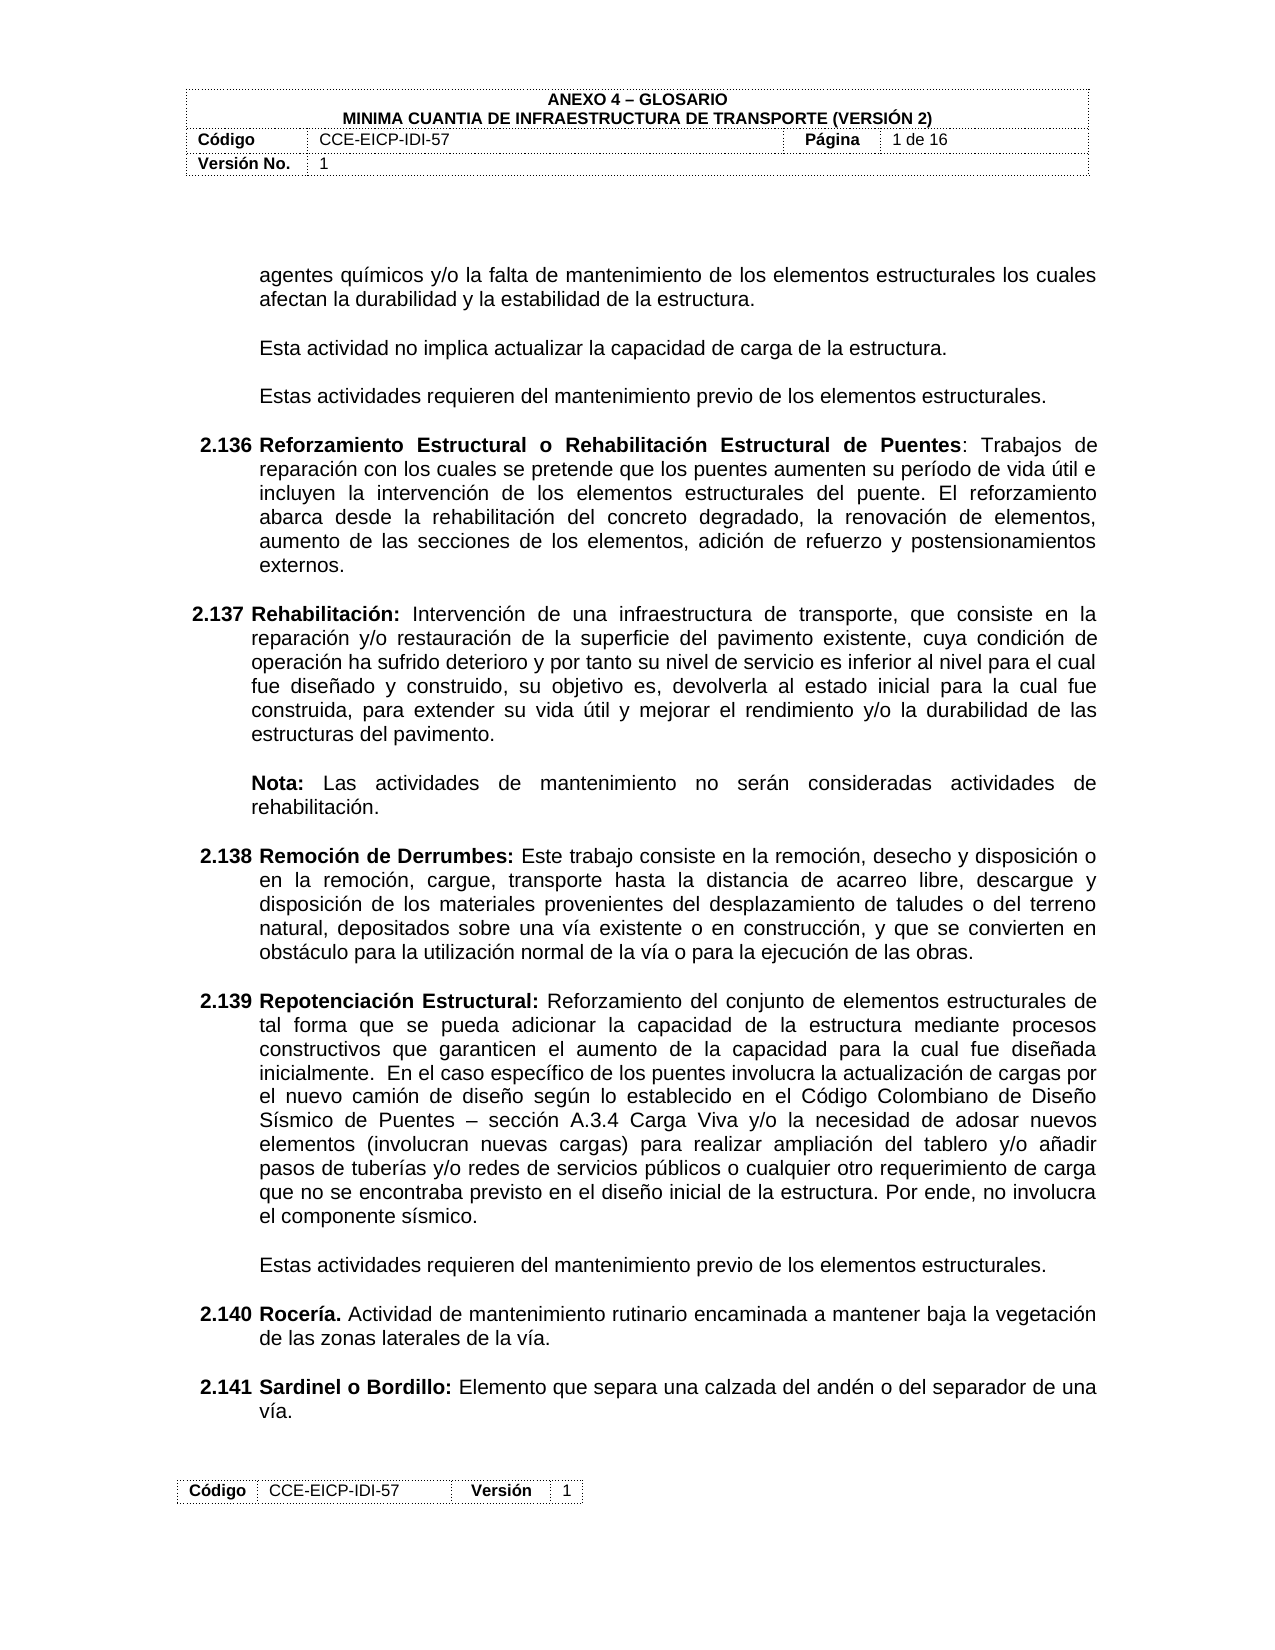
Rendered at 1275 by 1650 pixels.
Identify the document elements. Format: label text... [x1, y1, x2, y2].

list Repotenciación Estructural: Reforzamiento del conjunto de elementos estructurales de tal forma que se pueda adicionar la capacidad de la estructura mediante procesos constructivos que garanticen el aumento de la capacidad para la cual fue diseñada inicialmente. En el caso específico de los puentes involucra la actualización de cargas por el nuevo camión de diseño según lo establecido en el Código Colombiano de Diseño Sísmico de Puentes – sección A.3.4 Carga Viva y/o la necesidad de adosar nuevos elementos (involucran nuevas cargas) para realizar ampliación del tablero y/o añadir pasos de tuberías y/o redes de servicios públicos o cualquier otro requerimiento de carga que no se encontraba previsto en el diseño inicial de la estructura. Por ende, no involucra el componente sísmico. [200, 988, 1098, 1228]
list Rehabilitación: Intervención de una infraestructura de transporte, que consiste en la reparación y/o restauración de la superficie del pavimento existente, cuya condición de operación ha sufrido deterioro y por tanto su nivel de servicio es inferior al nivel para el cual fue diseñado y construido, su objetivo es, devolverla al estado inicial para la cual fue construida, para extender su vida útil y mejorar el rendimiento y/o la durabilidad de las estructuras del pavimento. [192, 602, 1098, 746]
text Estas actividades requieren del mantenimiento previo de los elementos estructurales. [259, 1253, 1098, 1277]
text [259, 262, 1098, 310]
list Rocería. Actividad de mantenimiento rutinario encaminada a mantener baja la vegetación de las zonas laterales de la vía. [200, 1302, 1098, 1350]
text Estas actividades requieren del mantenimiento previo de los elementos estructurales. [259, 384, 1098, 408]
list Reforzamiento Estructural o Rehabilitación Estructural de Puentes: Trabajos de reparación con los cuales se pretende que los puentes aumenten su período de vida útil e incluyen la intervención de los elementos estructurales del puente. El reforzamiento abarca desde la rehabilitación del concreto degradado, la renovación de elementos, aumento de las secciones de los elementos, adición de refuerzo y postensionamientos externos. [200, 433, 1098, 577]
list Sardinel o Bordillo: Elemento que separa una calzada del andén o del separador de una vía. [200, 1375, 1098, 1423]
list Remoción de Derrumbes: Este trabajo consiste en la remoción, desecho y disposición o en la remoción, cargue, transporte hasta la distancia de acarreo libre, descargue y disposición de los materiales provenientes del desplazamiento de taludes o del terreno natural, depositados sobre una vía existente o en construcción, y que se convierten en obstáculo para la utilización normal de la vía o para la ejecución de las obras. [200, 844, 1098, 963]
text Esta actividad no implica actualizar la capacidad de carga de la estructura. [259, 335, 1098, 359]
text Nota: Las actividades de mantenimiento no serán consideradas actividades de rehabilitación. [251, 771, 1098, 819]
